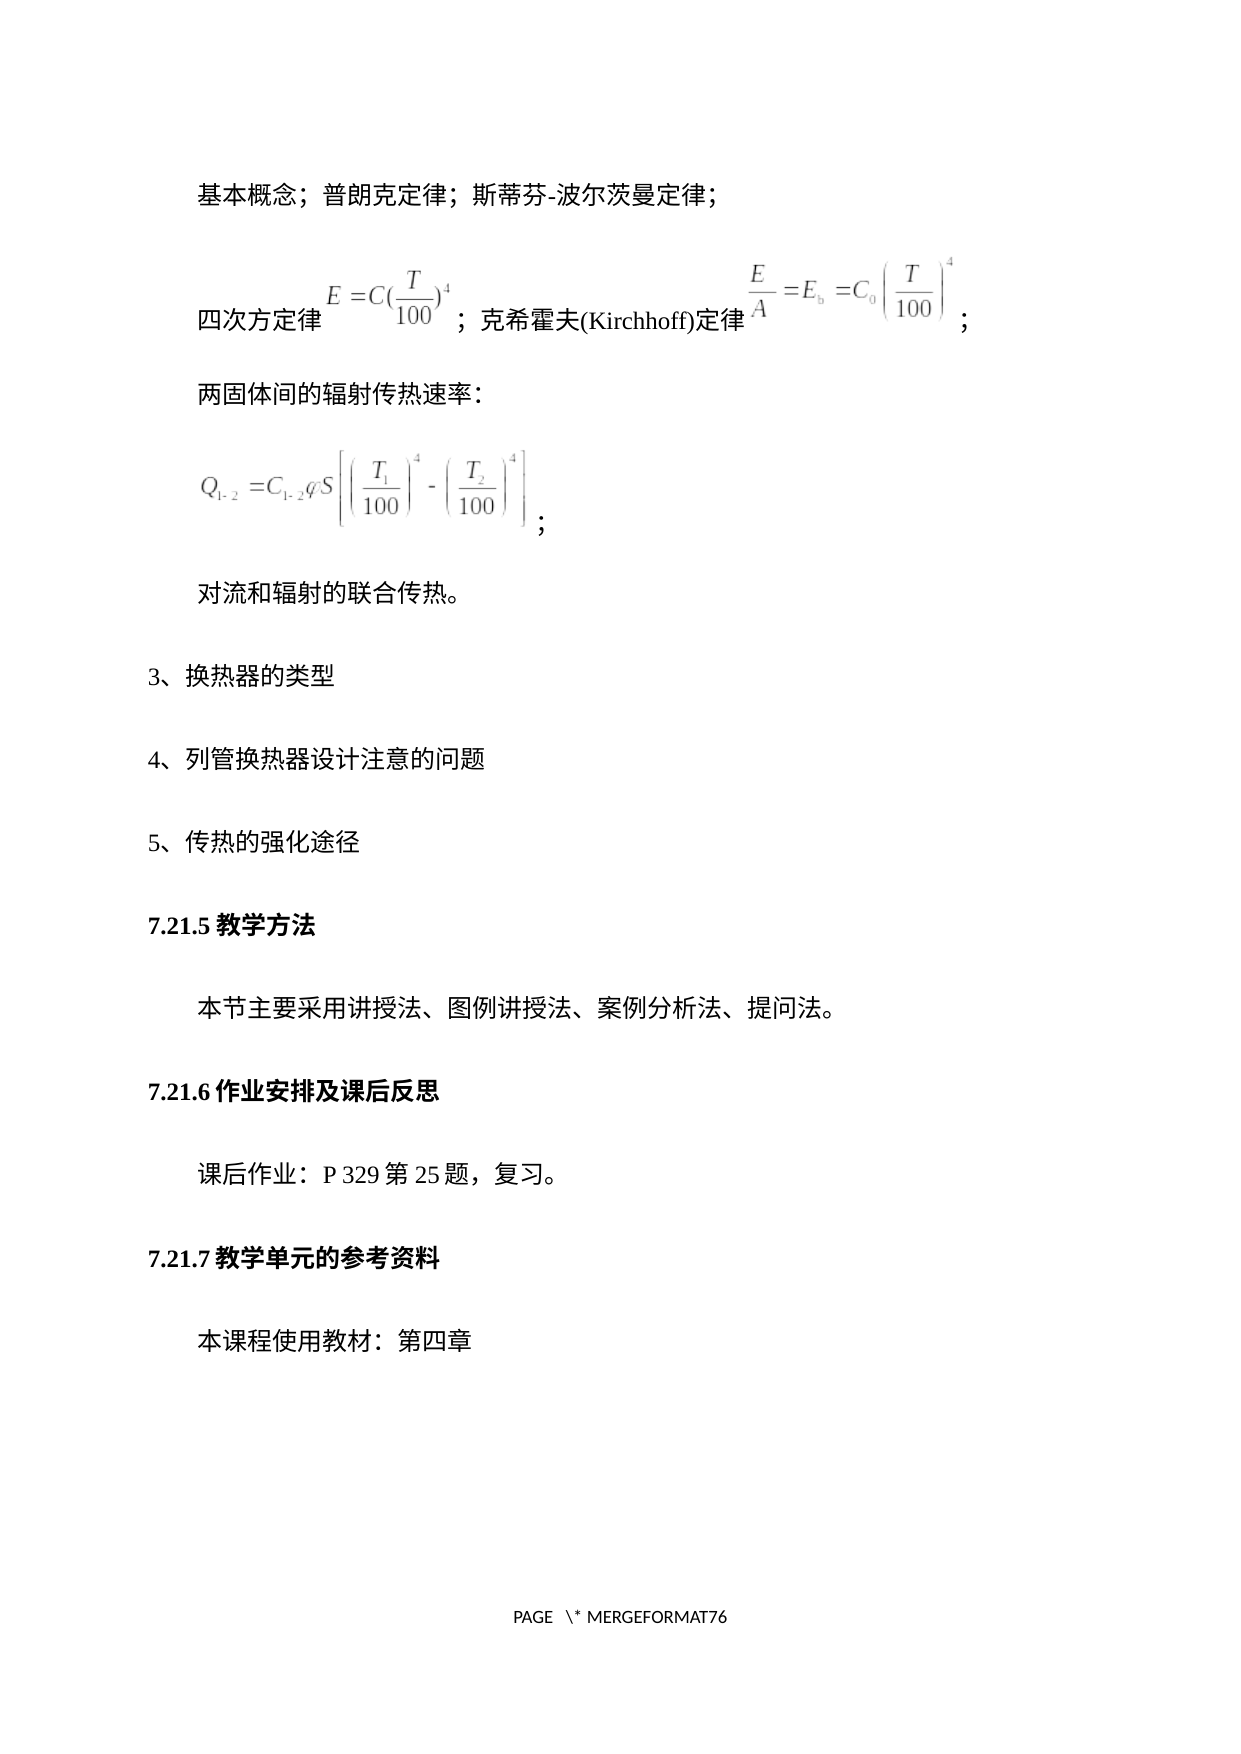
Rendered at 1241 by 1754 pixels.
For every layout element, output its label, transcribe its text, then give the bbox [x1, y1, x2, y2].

subtitle 7.21.7教学单元的参考资料 [148, 1224, 1092, 1289]
text 3、换热器的类型 [148, 642, 1092, 707]
subtitle 7.21.5 教学方法 [148, 891, 1092, 956]
text 本节主要采用讲授法、图例讲授法、案例分析法、提问法。 [148, 974, 1092, 1039]
subtitle 7.21.6作业安排及课后反思 [148, 1057, 1092, 1122]
text 对流和辐射的联合传热。 [148, 559, 1092, 624]
text 4、列管换热器设计注意的问题 [148, 725, 1092, 790]
text 两固体间的辐射传热速率： [148, 360, 1092, 425]
text ； [148, 443, 1092, 541]
text 5、传热的强化途径 [148, 808, 1092, 873]
text 课后作业：P 329第25题，复习。 [148, 1141, 1092, 1206]
text 四次方定律；克希霍夫(Kirchhoff)定律； [148, 244, 1092, 342]
text 基本概念；普朗克定律；斯蒂芬-波尔茨曼定律； [148, 161, 1092, 226]
text 本课程使用教材：第四章 [148, 1307, 1092, 1372]
